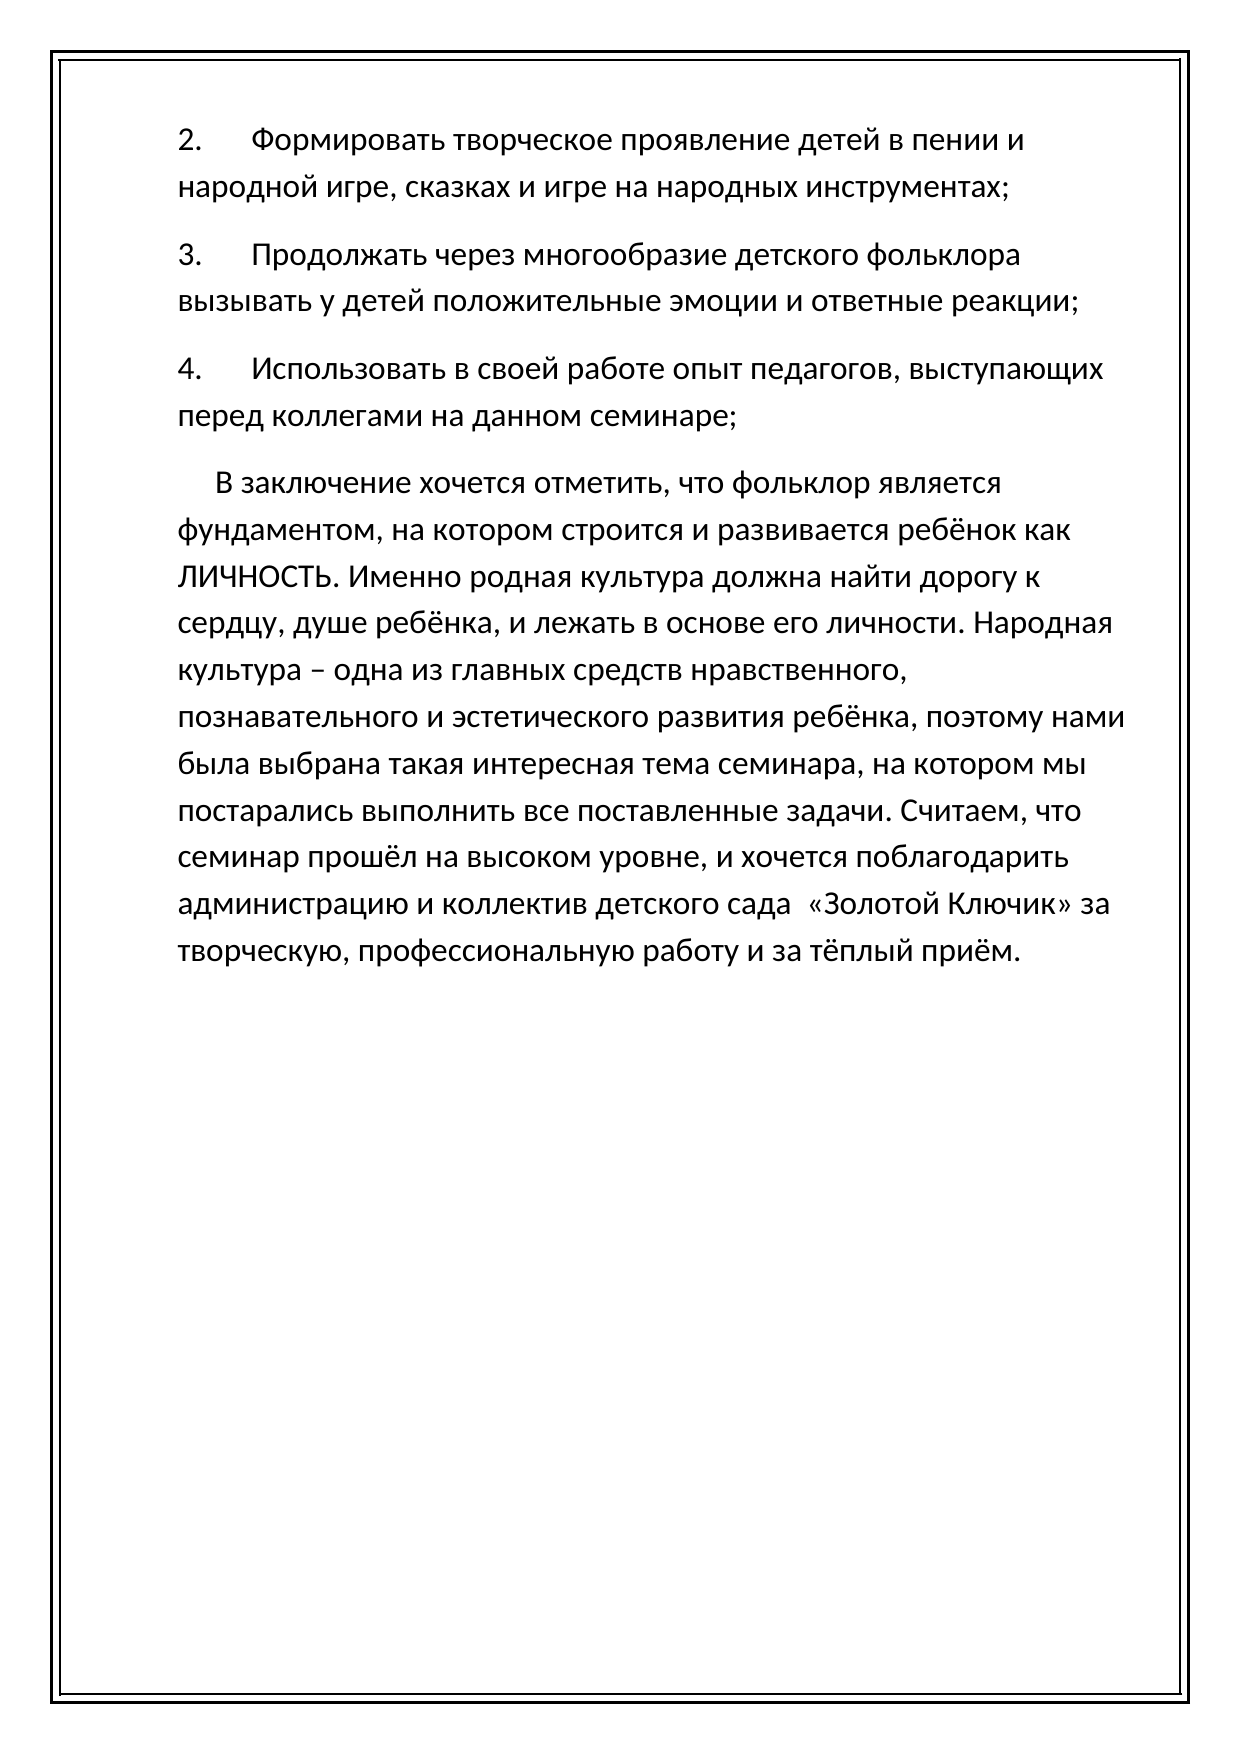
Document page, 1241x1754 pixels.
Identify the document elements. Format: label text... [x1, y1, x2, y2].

text 4. Использовать в своей работе опыт педагогов, выступающих перед коллегами на данном семинаре; [177, 347, 1152, 434]
text 2. Формировать творческое проявление детей в пении и народной игре, сказках и игре на народных инструментах; [177, 118, 1152, 206]
text 3. Продолжать через многообразие детского фольклора вызывать у детей положительные эмоции и ответные реакции; [177, 232, 1152, 320]
text В заключение хочется отметить, что фольклор является фундаментом, на котором строится и развивается ребёнок как ЛИЧНОСТЬ. Именно родная культура должна найти дорогу к сердцу, душе ребёнка, и лежать в основе его личности. Народная культура – одна из главных средств нравственного, познавательного и эстетического развития ребёнка, поэтому нами была выбрана такая интересная тема семинара, на котором мы постарались выполнить все поставленные задачи. Считаем, что семинар прошёл на высоком уровне, и хочется поблагодарить администрацию и коллектив детского сада «Золотой Ключик» за творческую, профессиональную работу и за тёплый приём. [177, 461, 1152, 970]
